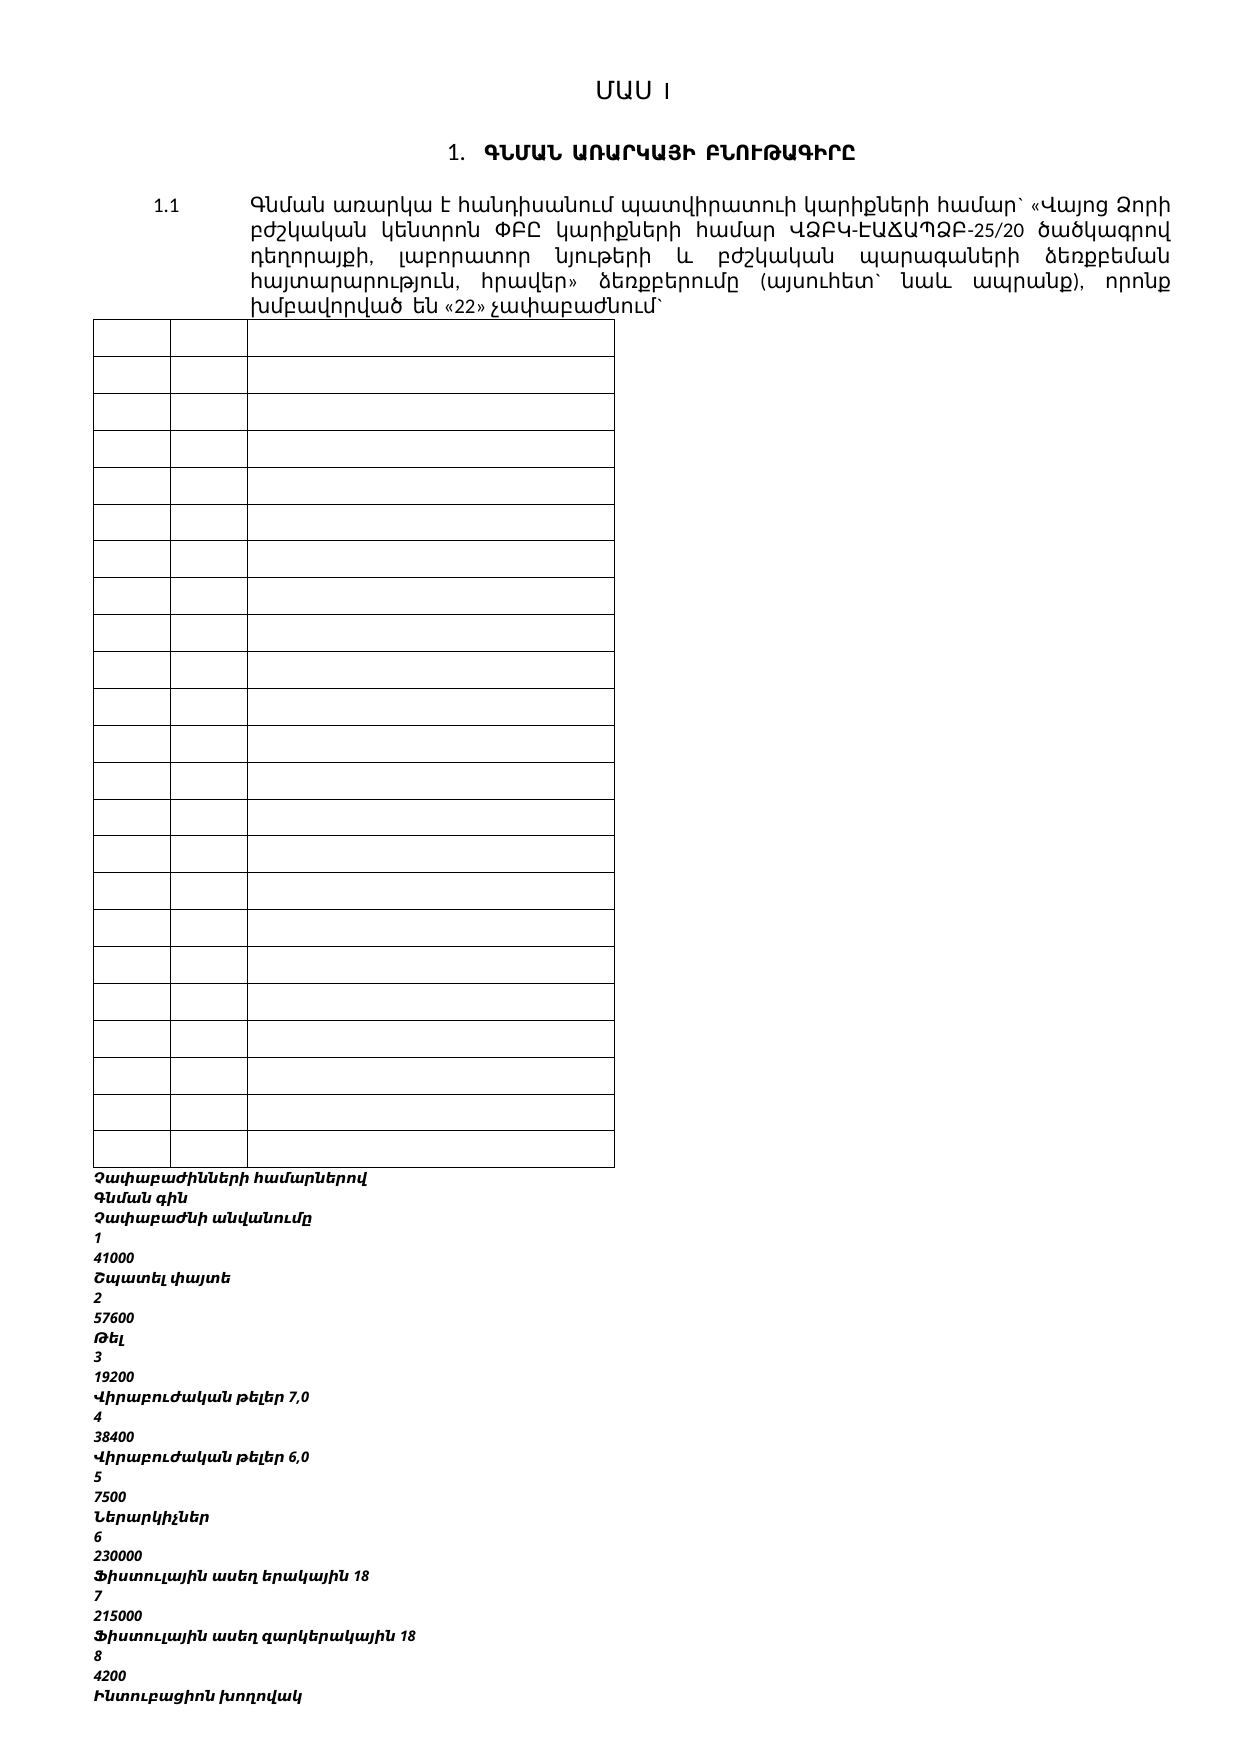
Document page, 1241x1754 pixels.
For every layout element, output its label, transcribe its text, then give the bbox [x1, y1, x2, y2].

list ԳՆՄԱՆ ԱՌԱՐԿԱՅԻ ԲՆՈՒԹԱԳԻՐԸ [131, 136, 1171, 167]
subtitle Գնման առարկա է հանդիսանում պատվիրատուի կարիքների համար` «Վայոց Ձորի բժշկական կենտրոն ՓԲԸ կարիքների համար ՎՁԲԿ-ԷԱՃԱՊՁԲ-25/20 ծածկագրով դեղորայքի, լաբորատոր նյութերի և բժշկական պարագաների ձեռքբեման հայտարարություն, հրավեր» ձեռքբերումը (այսուհետ` նաև ապրանք), որոնք խմբավորված են «22» չափաբաժնում` [153, 192, 1171, 319]
text ՄԱՍ I [94, 75, 1171, 106]
